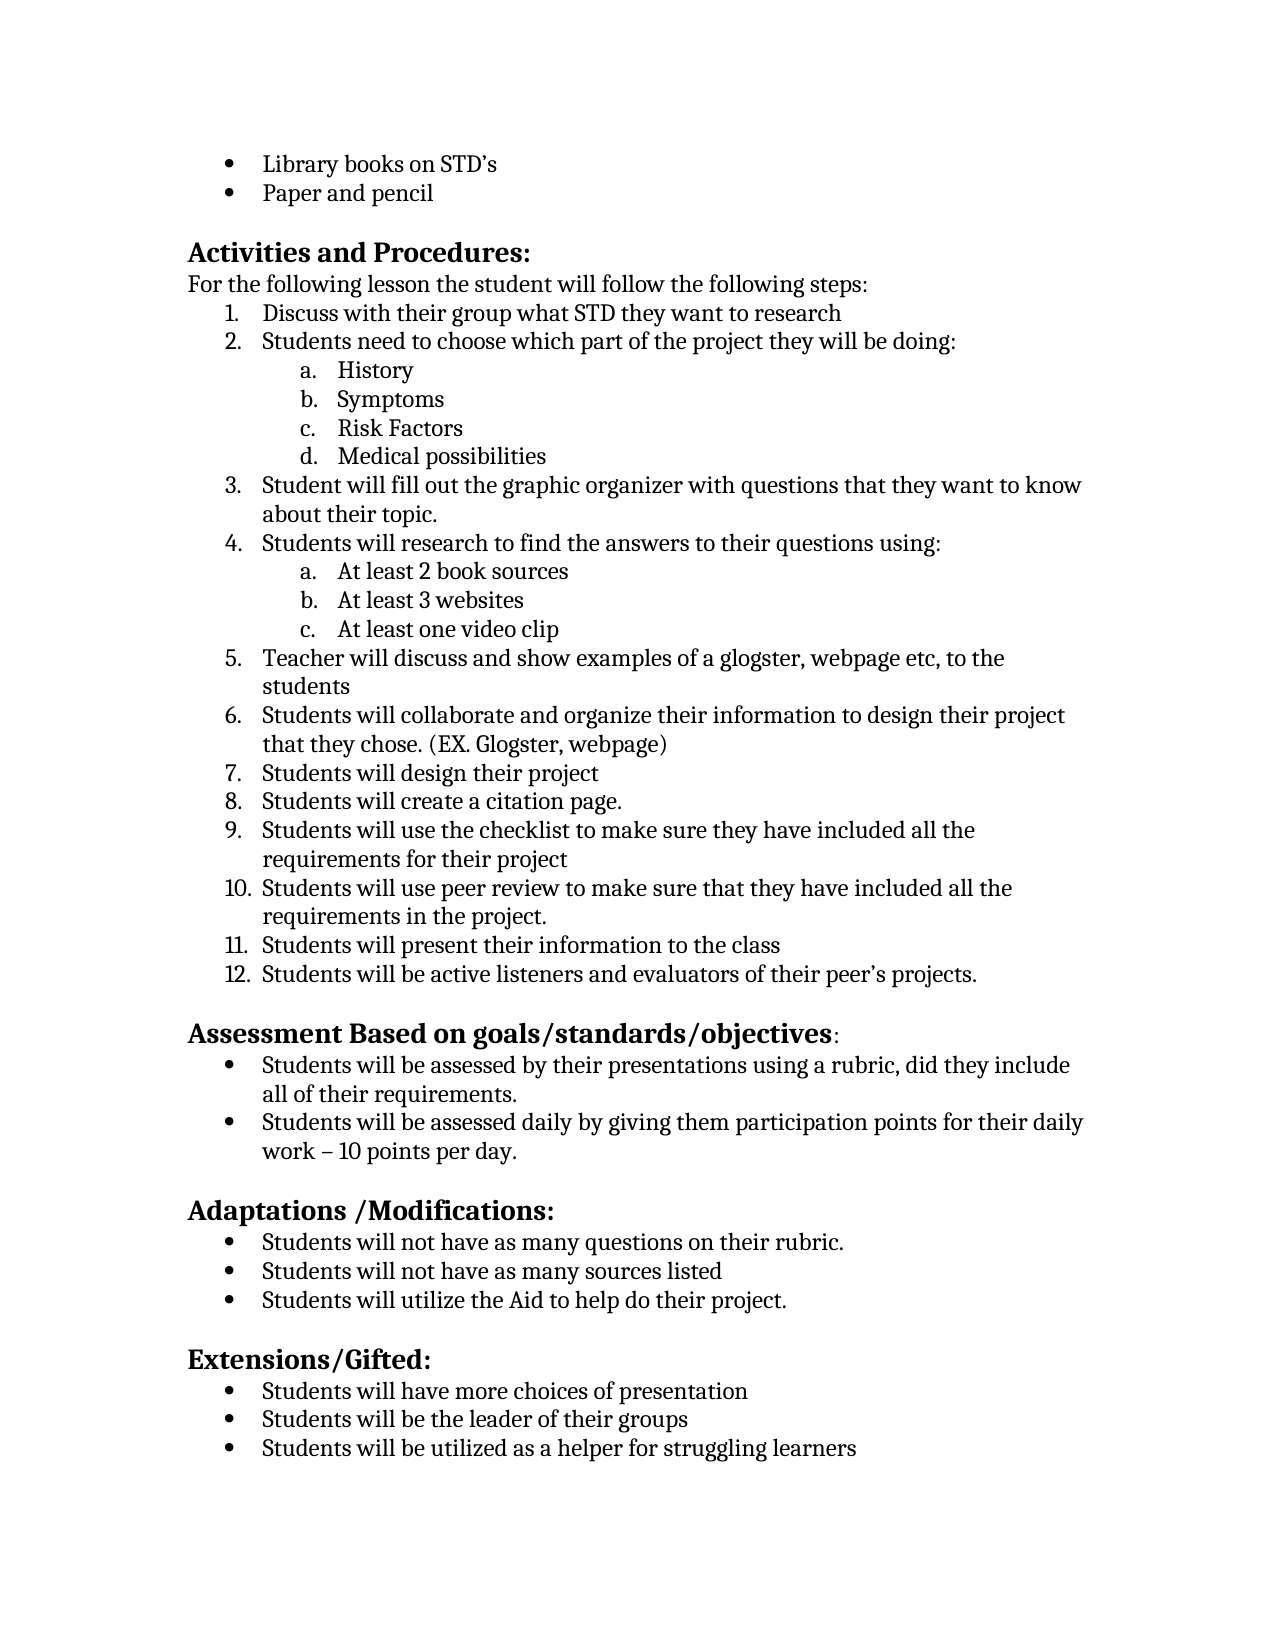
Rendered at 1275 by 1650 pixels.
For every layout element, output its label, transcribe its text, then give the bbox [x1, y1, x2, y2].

list Students will create a citation page. [225, 787, 1087, 816]
list Symptoms [300, 385, 1087, 413]
list Students need to choose which part of the project they will be doing: [225, 327, 1087, 356]
list Students will collaborate and organize their information to design their project that they chose. (EX. Glogster, webpage) [225, 701, 1087, 758]
text Adaptations /Modifications: [187, 1194, 1087, 1228]
text Extensions/Gifted: [187, 1343, 1087, 1377]
list At least 3 websites [300, 586, 1087, 615]
list At least one video clip [300, 615, 1087, 643]
text Assessment Based on goals/standards/objectives: [187, 1017, 1087, 1051]
list Discuss with their group what STD they want to research [225, 298, 1087, 327]
list Paper and pencil [225, 179, 1087, 207]
list Students will be the leader of their groups [225, 1405, 1087, 1434]
text Activities and Procedures: [187, 236, 1087, 270]
list Students will be assessed by their presentations using a rubric, did they include all of their requirements. [225, 1051, 1087, 1108]
list Teacher will discuss and show examples of a glogster, webpage etc, to the students [225, 643, 1087, 701]
list Students will not have as many sources listed [225, 1257, 1087, 1286]
list Students will research to find the answers to their questions using: [225, 528, 1087, 557]
list Students will be utilized as a helper for struggling learners [225, 1434, 1087, 1463]
list Students will use peer review to make sure that they have included all the requirements in the project. [225, 873, 1087, 931]
list Students will not have as many questions on their rubric. [225, 1228, 1087, 1257]
list Students will utilize the Aid to help do their project. [225, 1286, 1087, 1314]
list Risk Factors [300, 413, 1087, 442]
list Medical possibilities [300, 442, 1087, 471]
list At least 2 book sources [300, 557, 1087, 586]
list Students will be active listeners and evaluators of their peer’s projects. [225, 960, 1087, 988]
list Students will present their information to the class [225, 931, 1087, 960]
text For the following lesson the student will follow the following steps: [187, 270, 1087, 298]
list Students will be assessed daily by giving them participation points for their daily work – 10 points per day. [225, 1108, 1087, 1166]
list Library books on STD’s [225, 150, 1087, 179]
list Student will fill out the graphic organizer with questions that they want to know about their topic. [225, 471, 1087, 528]
list Students will design their project [225, 758, 1087, 787]
list Students will have more choices of presentation [225, 1377, 1087, 1405]
list Students will use the checklist to make sure they have included all the requirements for their project [225, 816, 1087, 873]
list History [300, 356, 1087, 385]
